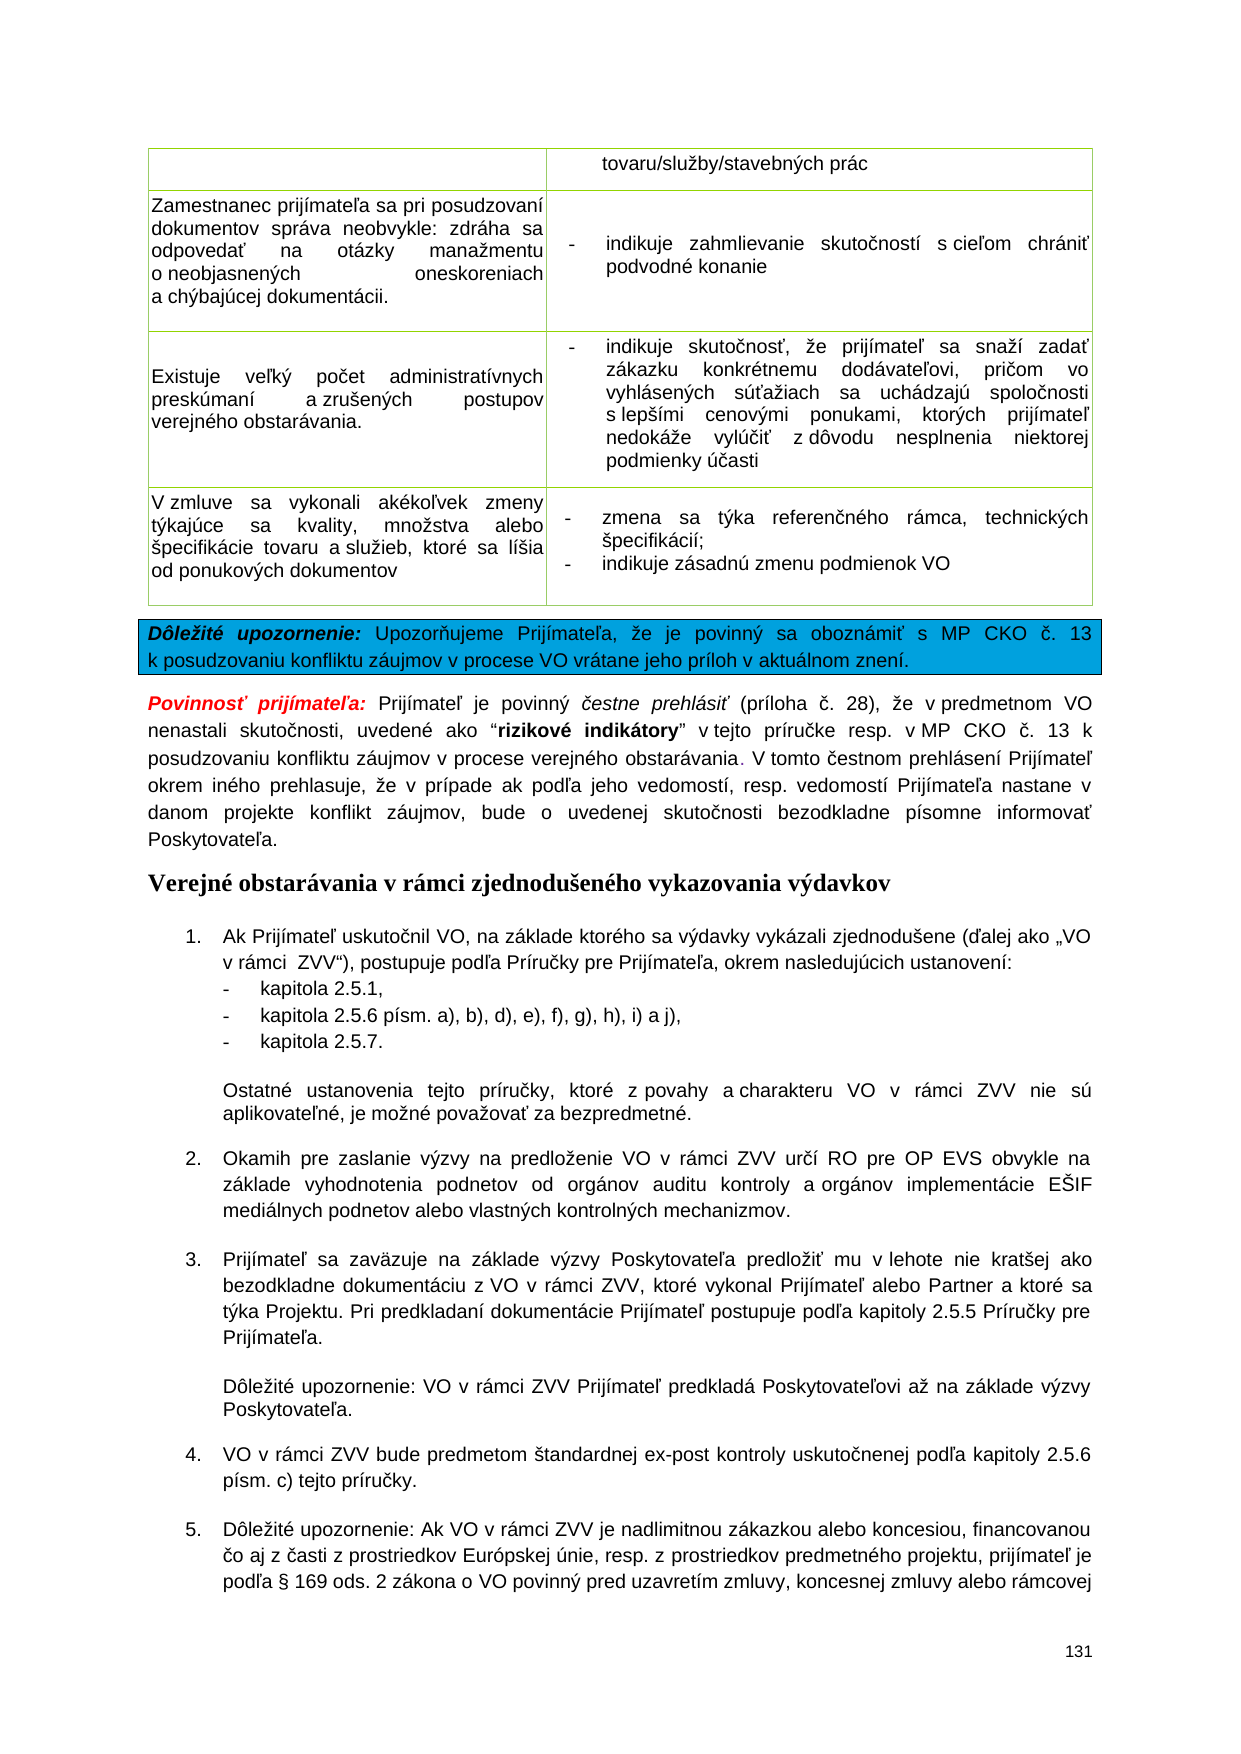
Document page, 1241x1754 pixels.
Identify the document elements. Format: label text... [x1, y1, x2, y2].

text Dôležité upozornenie: Upozorňujeme Prijímateľa, že je povinný sa oboznámiť s MP CKO č. 13 k posudzovaniu konfliktu záujmov v procese VO vrátane jeho príloh v aktuálnom znení. [139, 620, 1101, 674]
table_cell indikuje skutočnosť, že prijímateľ sa snaží zadať zákazku konkrétnemu dodávateľovi, pričom vo vyhlásených súťažiach sa uchádzajú spoločnosti s lepšími cenovými ponukami, ktorých prijímateľ nedokáže vylúčiť z dôvodu nesplnenia niektorej podmienky účasti [547, 332, 1092, 487]
text Povinnosť prijímateľa: Prijímateľ je povinný čestne prehlásiť (príloha č. 28), že v predmetnom VO nenastali skutočnosti, uvedené ako “rizikové indikátory” v tejto príručke resp. v MP CKO č. 13 k posudzovaniu konfliktu záujmov v procese verejného obstarávania. V tomto čestnom prehlásení Prijímateľ okrem iného prehlasuje, že v prípade ak podľa jeho vedomostí, resp. vedomostí Prijímateľa nastane v danom projekte konflikt záujmov, bude o uvedenej skutočnosti bezodkladne písomne informovať Poskytovateľa. [148, 692, 1092, 851]
table_cell Zamestnanec prijímateľa sa pri posudzovaní dokumentov správa neobvykle: zdráha sa odpovedať na otázky manažmentu o neobjasnených oneskoreniach a chýbajúcej dokumentácii. [149, 191, 546, 331]
text Verejné obstarávania v rámci zjednodušeného vykazovania výdavkov [148, 868, 1092, 896]
list kapitola 2.5.6 písm. a), b), d), e), f), g), h), i) a j), [223, 1004, 1092, 1027]
list Okamih pre zaslanie výzvy na predloženie VO v rámci ZVV určí RO pre OP EVS obvykle na základe vyhodnotenia podnetov od orgánov auditu kontroly a orgánov implementácie EŠIF mediálnych podnetov alebo vlastných kontrolných mechanizmov. [185, 1147, 1092, 1222]
list VO v rámci ZVV bude predmetom štandardnej ex-post kontroly uskutočnenej podľa kapitoly 2.5.6 písm. c) tejto príručky. [185, 1443, 1092, 1492]
table_cell V zmluve sa vykonali akékoľvek zmeny týkajúce sa kvality, množstva alebo špecifikácie tovaru a služieb, ktoré sa líšia od ponukových dokumentov [149, 488, 546, 605]
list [185, 1518, 1092, 1593]
table_cell zmena sa týka referenčného rámca, technických špecifikácií; indikuje zásadnú zmenu podmienok VO [547, 488, 1092, 605]
table_cell indikuje zahmlievanie skutočností s cieľom chrániť podvodné konanie [547, 191, 1092, 331]
list Ostatné ustanovenia tejto príručky, ktoré z povahy a charakteru VO v rámci ZVV nie sú aplikovateľné, je možné považovať za bezpredmetné. [223, 1079, 1092, 1124]
table_cell Existuje veľký počet administratívnych preskúmaní a zrušených postupov verejného obstarávania. [149, 332, 546, 487]
list kapitola 2.5.1, [223, 977, 1092, 1000]
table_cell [149, 149, 546, 190]
list kapitola 2.5.7. [223, 1030, 1092, 1053]
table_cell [547, 149, 1092, 190]
list Ak Prijímateľ uskutočnil VO, na základe ktorého sa výdavky vykázali zjednodušene (ďalej ako „VO v rámci ZVV“), postupuje podľa Príručky pre Prijímateľa, okrem nasledujúcich ustanovení: [185, 925, 1092, 974]
list Prijímateľ sa zaväzuje na základe výzvy Poskytovateľa predložiť mu v lehote nie kratšej ako bezodkladne dokumentáciu z VO v rámci ZVV, ktoré vykonal Prijímateľ alebo Partner a ktoré sa týka Projektu. Pri predkladaní dokumentácie Prijímateľ postupuje podľa kapitoly 2.5.5 Príručky pre Prijímateľa. [185, 1248, 1092, 1349]
list Dôležité upozornenie: VO v rámci ZVV Prijímateľ predkladá Poskytovateľovi až na základe výzvy Poskytovateľa. [223, 1375, 1092, 1420]
